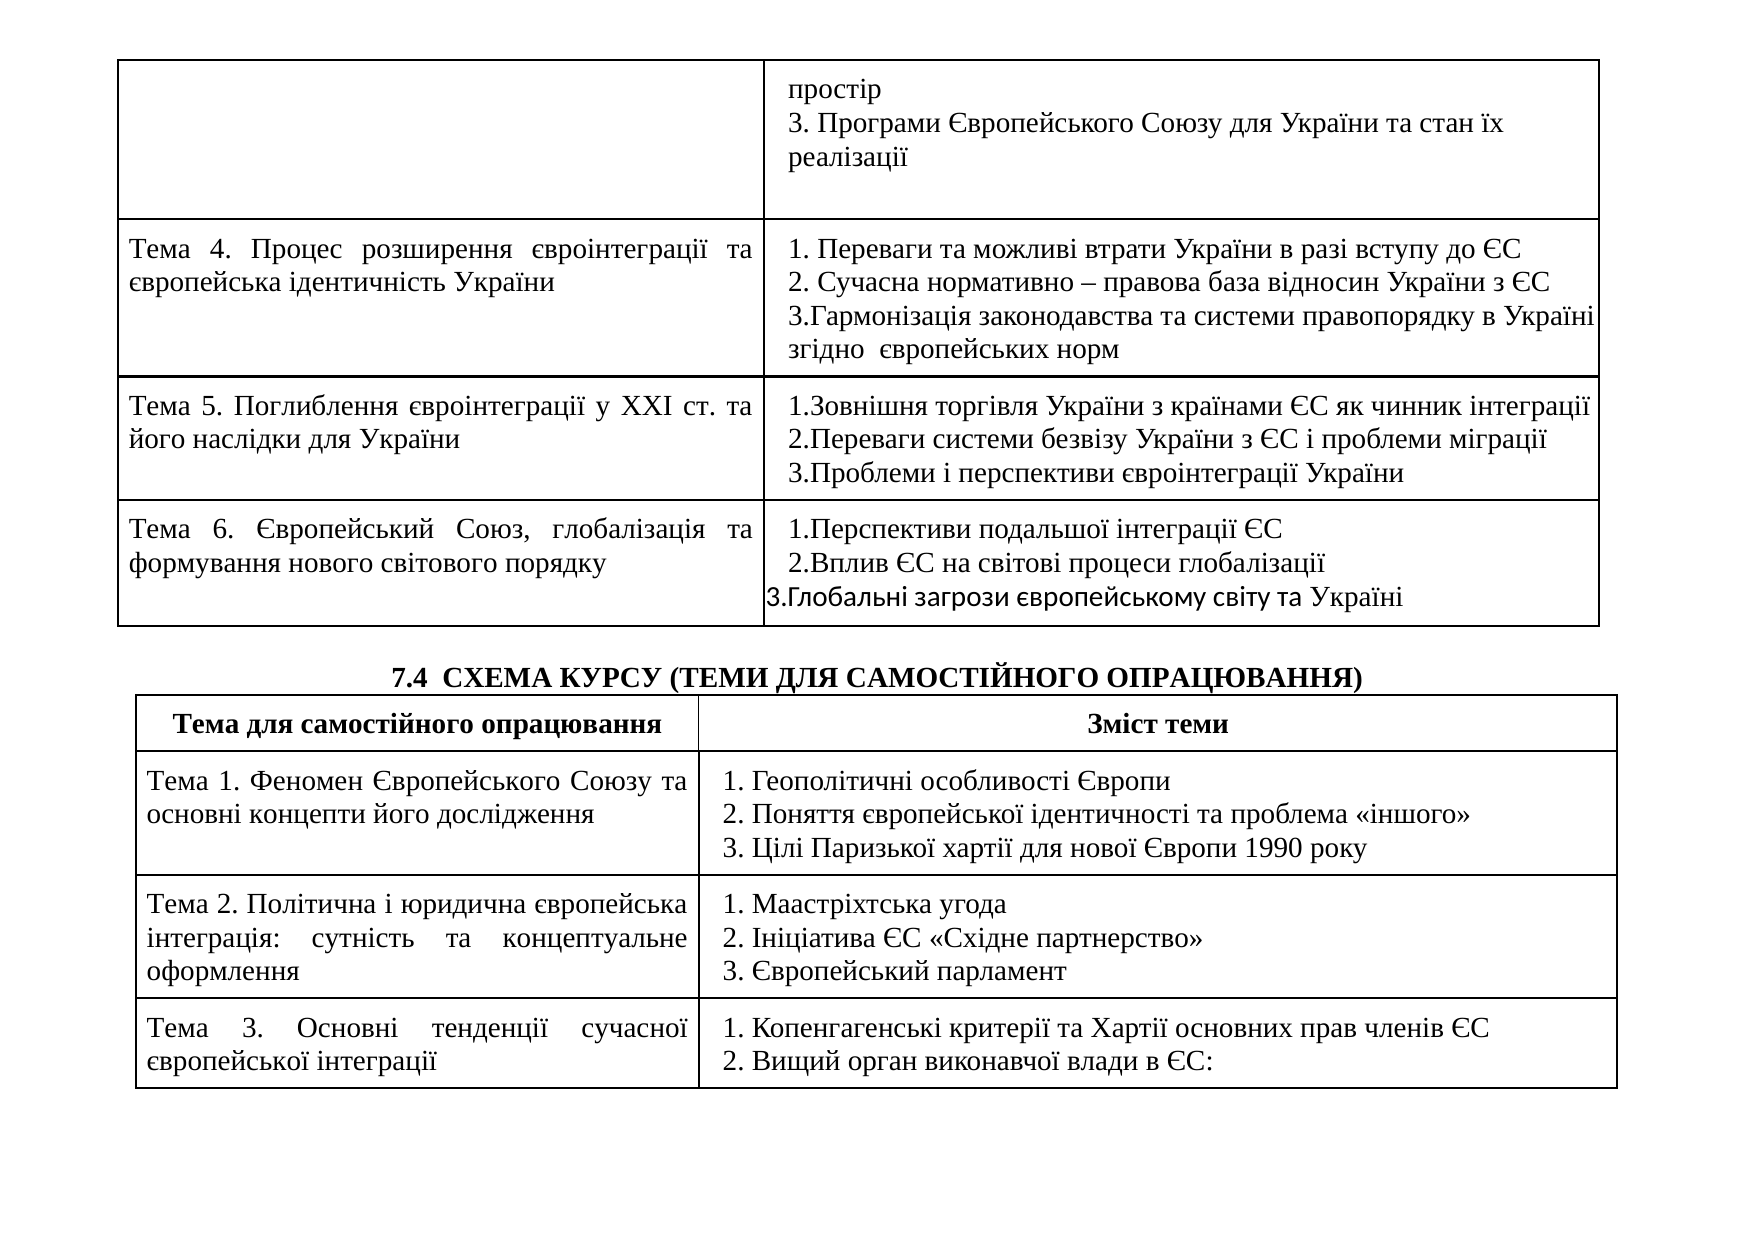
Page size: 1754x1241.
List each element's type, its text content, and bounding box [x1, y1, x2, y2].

table_cell Тема 6. Європейський Союз, глобалізація та формування нового світового порядку [119, 501, 763, 624]
table_cell Тема 1. Феномен Європейського Союзу та основні концепти його дослідження [137, 752, 698, 874]
text 7.4 Схема курсу (теми для самостійного опрацювання) [118, 660, 1636, 694]
table_cell 1. Геополітичні особливості Європи 2. Поняття європейської ідентичності та проблема «іншого» 3. Цілі Паризької хартії для нової Європи 1990 року [700, 752, 1616, 874]
table_cell 1. Переваги та можливі втрати України в разі вступу до ЄС 2. Сучасна нормативно – правова база відносин України з ЄС 3.Гармонізація законодавства та системи правопорядку в Україні згідно європейських норм [765, 220, 1598, 375]
table_cell 1.Зовнішня торгівля України з країнами ЄС як чинник інтеграції 2.Переваги системи безвізу України з ЄС і проблеми міграції 3.Проблеми і перспективи євроінтеграції України [765, 378, 1598, 499]
table_cell Тема 5. Поглиблення євроінтеграції у ХХІ ст. та його наслідки для України [119, 378, 763, 499]
table_cell Тема 2. Політична і юридична європейська інтеграція: сутність та концептуальне оформлення [137, 876, 698, 997]
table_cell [700, 999, 1616, 1087]
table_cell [765, 61, 1598, 218]
table_cell 1. Маастріхтська угода 2. Ініціатива ЄС «Східне партнерство» 3. Європейський парламент [700, 876, 1616, 997]
table_header Зміст теми [699, 696, 1616, 750]
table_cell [119, 61, 763, 218]
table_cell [137, 999, 698, 1087]
table_cell 1.Перспективи подальшої інтеграції ЄС 2.Вплив ЄС на світові процеси глобалізації 3.Глобальні загрози європейському світу та Україні [765, 501, 1598, 624]
table_header Тема для самостійного опрацювання [137, 696, 698, 750]
table_cell Тема 4. Процес розширення євроінтеграції та європейська ідентичність України [119, 220, 763, 375]
